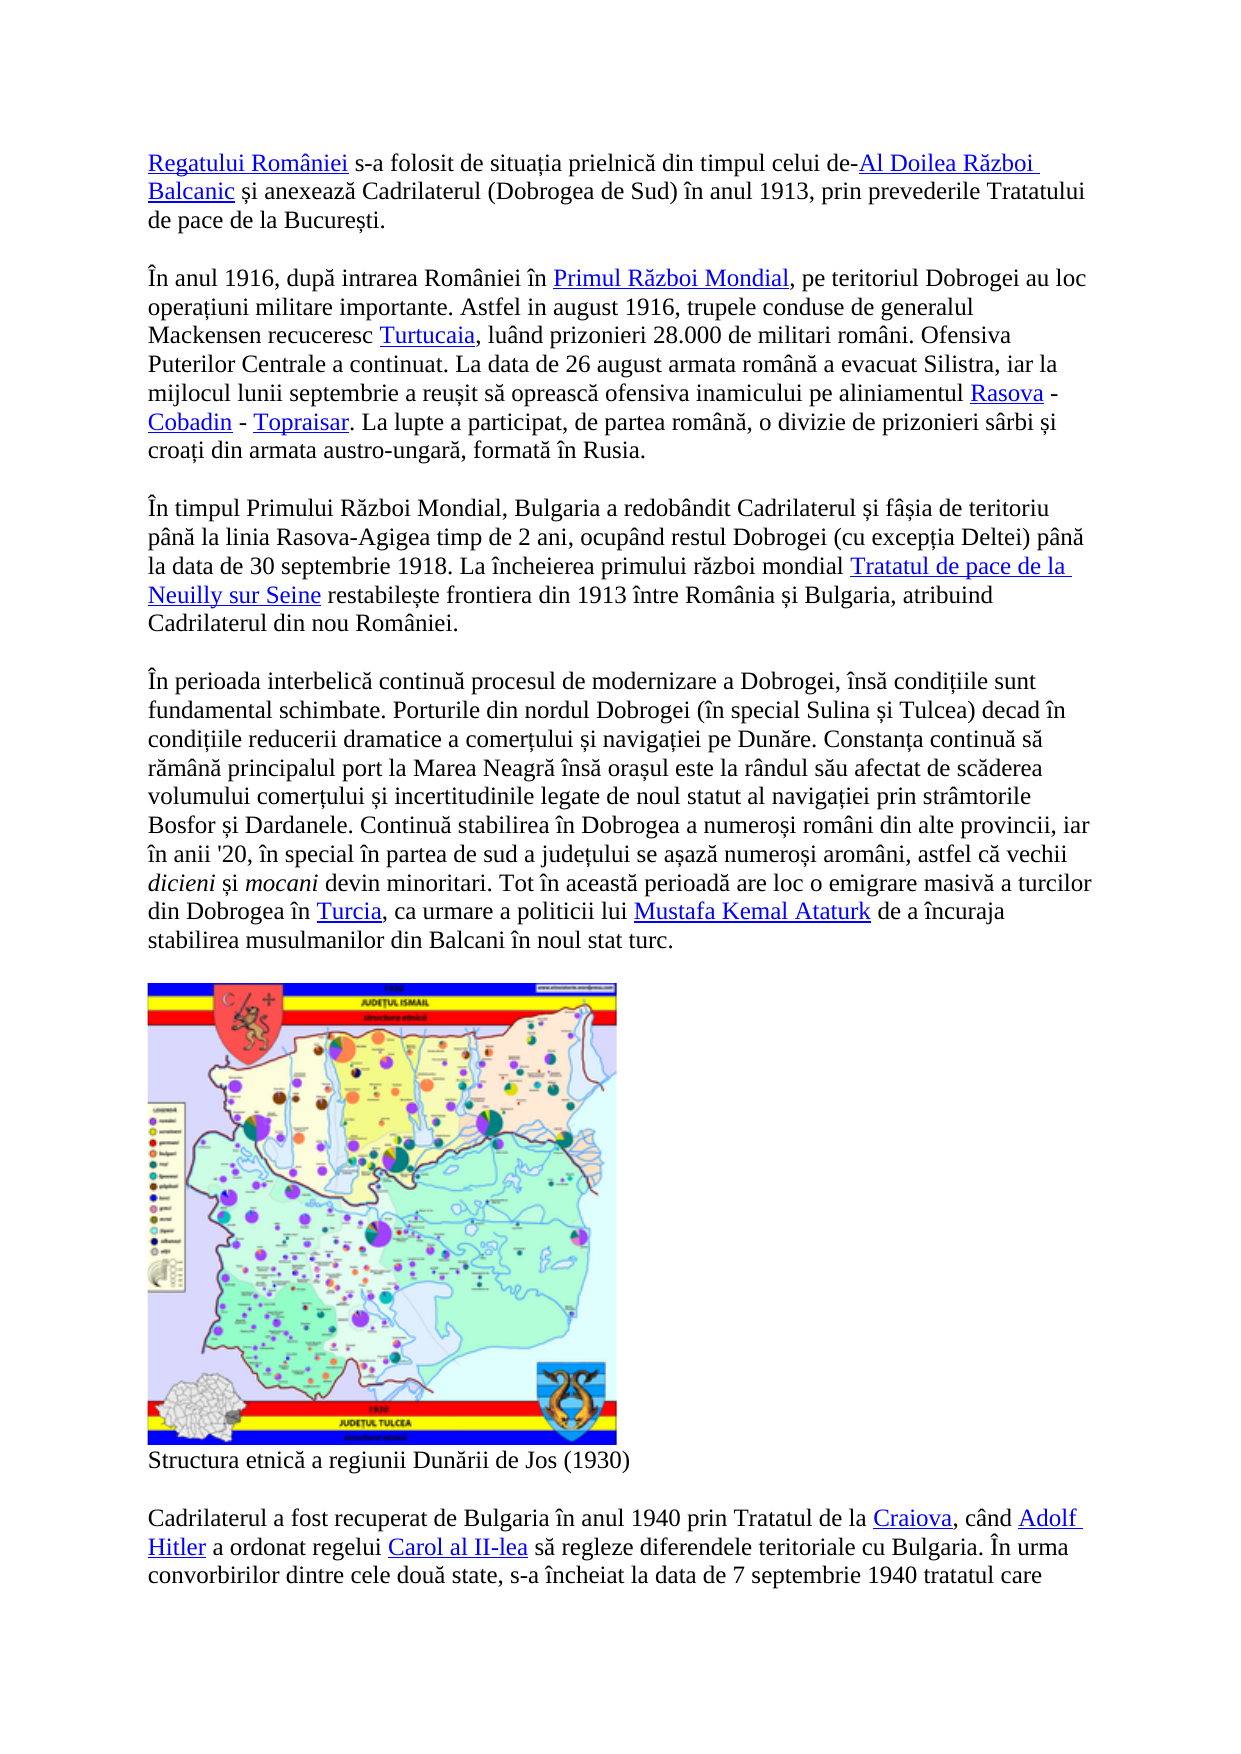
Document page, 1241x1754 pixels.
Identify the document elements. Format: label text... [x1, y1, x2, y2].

picture [147, 983, 617, 1445]
text Regatului României s-a folosit de situația prielnică din timpul celui de-Al Doilea Război Balcanic și anexează Cadrilaterul (Dobrogea de Sud) în anul 1913, prin prevederile Tratatului de pace de la București. [148, 148, 1093, 234]
text Structura etnică a regiunii Dunării de Jos (1930) [148, 1445, 1093, 1474]
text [148, 1503, 1093, 1589]
text În anul 1916, după intrarea României în Primul Război Mondial, pe teritoriul Dobrogei au loc operațiuni militare importante. Astfel in august 1916, trupele conduse de generalul Mackensen recuceresc Turtucaia, luând prizonieri 28.000 de militari români. Ofensiva Puterilor Centrale a continuat. La data de 26 august armata română a evacuat Silistra, iar la mijlocul lunii septembrie a reușit să oprească ofensiva inamicului pe aliniamentul Rasova - Cobadin - Topraisar. La lupte a participat, de partea română, o divizie de prizonieri sârbi și croați din armata austro-ungară, formată în Rusia. [148, 263, 1093, 464]
text În timpul Primului Război Mondial, Bulgaria a redobândit Cadrilaterul și fâșia de teritoriu până la linia Rasova-Agigea timp de 2 ani, ocupând restul Dobrogei (cu excepția Deltei) până la data de 30 septembrie 1918. La încheierea primului război mondial Tratatul de pace de la Neuilly sur Seine restabilește frontiera din 1913 între România și Bulgaria, atribuind Cadrilaterul din nou României. [148, 493, 1093, 637]
text În perioada interbelică continuă procesul de modernizare a Dobrogei, însă condițiile sunt fundamental schimbate. Porturile din nordul Dobrogei (în special Sulina și Tulcea) decad în condițiile reducerii dramatice a comerțului și navigației pe Dunăre. Constanța continuă să rămână principalul port la Marea Neagră însă orașul este la rândul său afectat de scăderea volumului comerțului și incertitudinile legate de noul statut al navigației prin strâmtorile Bosfor și Dardanele. Continuă stabilirea în Dobrogea a numeroși români din alte provincii, iar în anii '20, în special în partea de sud a județului se așază numeroși aromâni, astfel că vechii dicieni și mocani devin minoritari. Tot în această perioadă are loc o emigrare masivă a turcilor din Dobrogea în Turcia, ca urmare a politicii lui Mustafa Kemal Ataturk de a încuraja stabilirea musulmanilor din Balcani în noul stat turc. [148, 666, 1093, 954]
